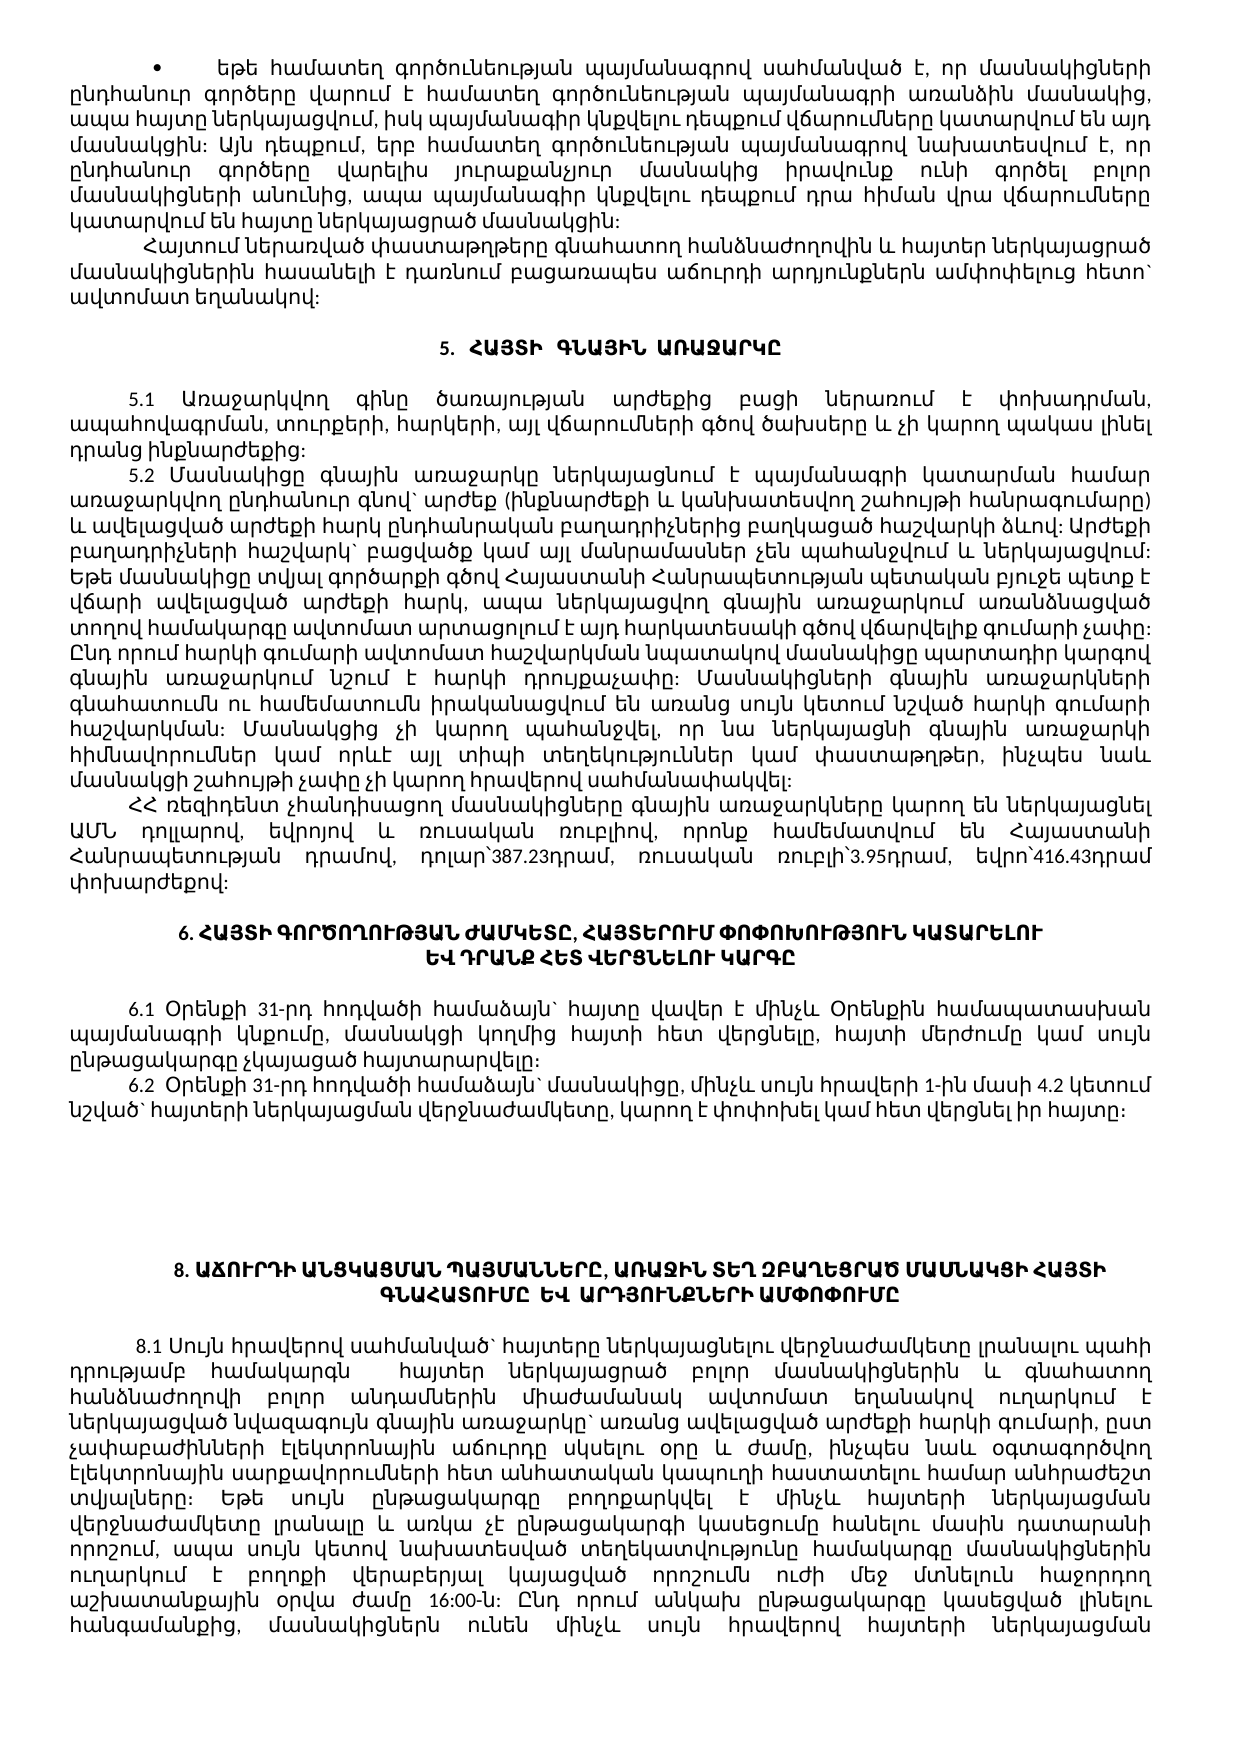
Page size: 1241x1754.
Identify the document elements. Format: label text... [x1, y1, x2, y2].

text Հայտում ներառված փաստաթղթերը գնահատող հանձնաժողովին և հայտեր ներկայացրած մասնակիցներին հասանելի է դառնում բացառապես աճուրդի արդյունքներն ամփոփելուց հետո` ավտոմատ եղանակով: [69, 233, 1152, 310]
text 6. ՀԱՅՏԻ ԳՈՐԾՈՂՈՒԹՅԱՆ ԺԱՄԿԵՏԸ, ՀԱՅՏԵՐՈՒՄ ՓՈՓՈԽՈՒԹՅՈՒՆ ԿԱՏԱՐԵԼՈՒ [69, 920, 1152, 945]
list եթե համատեղ գործունեության պայմանագրով սահմանված է, որ մասնակիցների ընդհանուր գործերը վարում է համատեղ գործունեության պայմանագրի առանձին մասնակից, ապա հայտը ներկայացվում, իսկ պայմանագիր կնքվելու դեպքում վճարումները կատարվում են այդ մասնակցին: Այն դեպքում, երբ համատեղ գործունեության պայմանագրով նախատեսվում է, որ ընդհանուր գործերը վարելիս յուրաքանչյուր մասնակից իրավունք ունի գործել բոլոր մասնակիցների անունից, ապա պայմանագիր կնքվելու դեպքում դրա հիման վրա վճարումները կատարվում են հայտը ներկայացրած մասնակցին: [69, 56, 1152, 233]
text 5.1 Առաջարկվող գինը ծառայության արժեքից բացի ներառում է փոխադրման, ապահովագրման, տուրքերի, հարկերի, այլ վճարումների գծով ծախսերը և չի կարող պակաս լինել դրանց ինքնարժեքից: [69, 386, 1152, 462]
text ԳՆԱՀԱՏՈՒՄԸ ԵՎ ԱՐԴՅՈՒՆՔՆԵՐԻ ԱՄՓՈՓՈՒՄԸ [69, 1282, 1152, 1308]
text 6.2 Օրենքի 31-րդ հոդվածի համաձայն` մասնակիցը, մինչև սույն հրավերի 1-ին մասի 4.2 կետում նշված` հայտերի ներկայացման վերջնաժամկետը, կարող է փոփոխել կամ հետ վերցնել իր հայտը։ [69, 1072, 1152, 1123]
text 5.2 Մասնակիցը գնային առաջարկը ներկայացնում է պայմանագրի կատարման համար առաջարկվող ընդհանուր գնով` արժեք (ինքնարժեքի և կանխատեսվող շահույթի հանրագումարը) և ավելացված արժեքի հարկ ընդհանրական բաղադրիչներից բաղկացած հաշվարկի ձևով: Արժեքի բաղադրիչների հաշվարկ` բացվածք կամ այլ մանրամասներ չեն պահանջվում և ներկայացվում: Եթե մասնակիցը տվյալ գործարքի գծով Հայաստանի Հանրապետության պետական բյուջե պետք է վճարի ավելացված արժեքի հարկ, ապա ներկայացվող գնային առաջարկում առանձնացված տողով համակարգը ավտոմատ արտացոլում է այդ հարկատեսակի գծով վճարվելիք գումարի չափը: Ընդ որում հարկի գումարի ավտոմատ հաշվարկման նպատակով մասնակիցը պարտադիր կարգով գնային առաջարկում նշում է հարկի դրույքաչափը: Մասնակիցների գնային առաջարկների գնահատումն ու համեմատումն իրականացվում են առանց սույն կետում նշված հարկի գումարի հաշվարկման: Մասնակցից չի կարող պահանջվել, որ նա ներկայացնի գնային առաջարկի հիմնավորումներ կամ որևէ այլ տիպի տեղեկություններ կամ փաստաթղթեր, ինչպես նաև մասնակցի շահույթի չափը չի կարող հրավերով սահմանափակվել: [69, 462, 1152, 793]
text 5. ՀԱՅՏԻ ԳՆԱՅԻՆ ԱՌԱՋԱՐԿԸ [69, 335, 1152, 361]
text ՀՀ ռեզիդենտ չհանդիսացող մասնակիցները գնային առաջարկները կարող են ներկայացնել ԱՄՆ դոլլարով, եվրոյով և ռուսական ռուբլիով, որոնք համեմատվում են Հայաստանի Հանրապետության դրամով, դոլար՝387.23դրամ, ռուսական ռուբլի՝3.95դրամ, եվրո՝416.43դրամ փոխարժեքով: [69, 793, 1152, 894]
text 6.1 Օրենքի 31-րդ հոդվածի համաձայն` հայտը վավեր է մինչև Օրենքին համապատասխան պայմանագրի կնքումը, մասնակցի կողմից հայտի հետ վերցնելը, հայտի մերժումը կամ սույն ընթացակարգը չկայացած հայտարարվելը։ [69, 996, 1152, 1072]
text ԵՎ ԴՐԱՆՔ ՀԵՏ ՎԵՐՑՆԵԼՈՒ ԿԱՐԳԸ [69, 945, 1152, 971]
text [69, 1333, 1152, 1638]
text 8. ԱՃՈՒՐԴԻ ԱՆՑԿԱՑՄԱՆ ՊԱՅՄԱՆՆԵՐԸ, ԱՌԱՋԻՆ ՏԵՂ ԶԲԱՂԵՑՐԱԾ ՄԱՍՆԱԿՑԻ ՀԱՅՏԻ [69, 1257, 1152, 1282]
